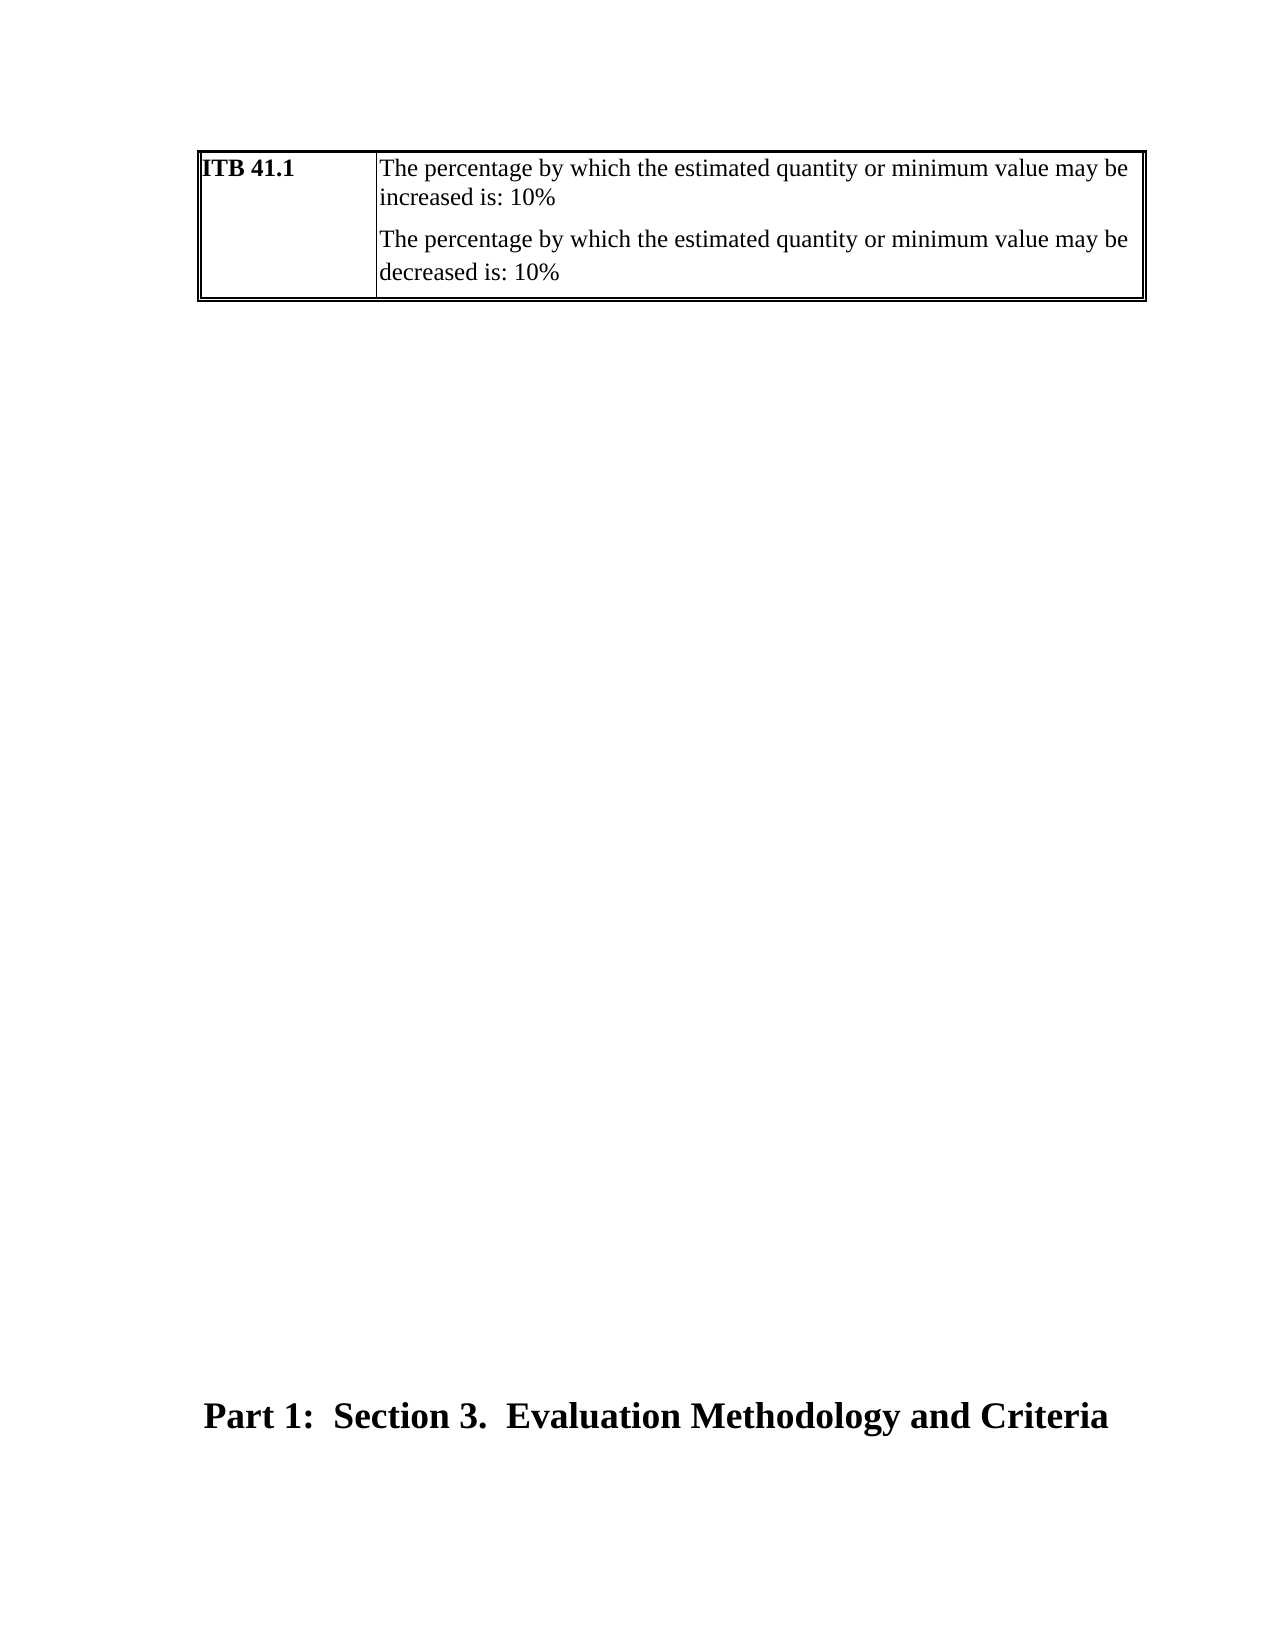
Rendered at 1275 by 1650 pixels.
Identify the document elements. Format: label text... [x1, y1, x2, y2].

table_cell ITB 41.1 [202, 153, 376, 297]
table_cell The percentage by which the estimated quantity or minimum value may be increased is: 10% The percentage by which the estimated quantity or minimum value may be decreased is: 10% [377, 153, 1142, 297]
text Part 1: Section 3. Evaluation Methodology and Criteria [197, 1393, 1125, 1436]
